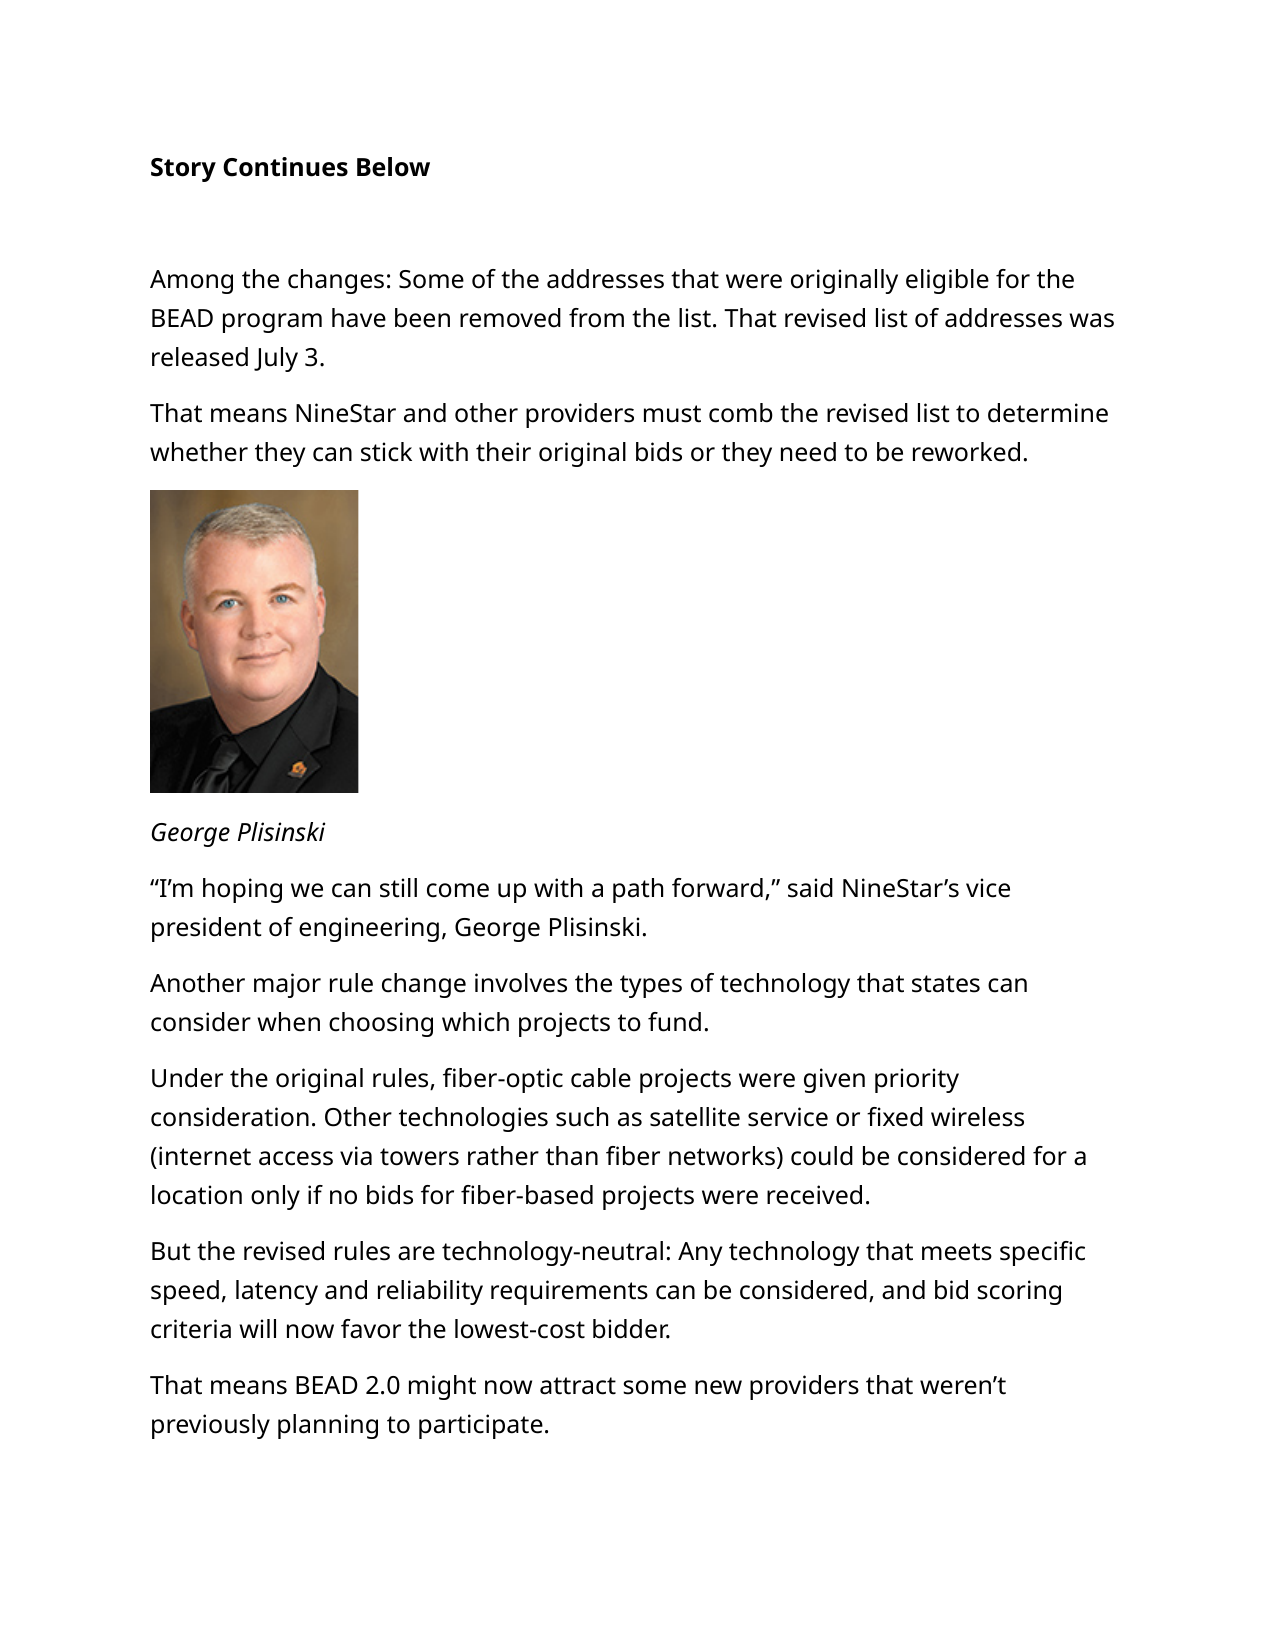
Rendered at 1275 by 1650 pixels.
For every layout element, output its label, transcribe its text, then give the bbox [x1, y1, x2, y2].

text Under the original rules, fiber-optic cable projects were given priority consideration. Other technologies such as satellite service or fixed wireless (internet access via towers rather than fiber networks) could be considered for a location only if no bids for fiber-based projects were received. [150, 1061, 1125, 1212]
text “I’m hoping we can still come up with a path forward,” said NineStar’s vice president of engineering, George Plisinski. [150, 871, 1125, 944]
text Among the changes: Some of the addresses that were originally eligible for the BEAD program have been removed from the list. That revised list of addresses was released July 3. [150, 262, 1125, 374]
text George Plisinski [150, 815, 1125, 849]
text But the revised rules are technology-neutral: Any technology that meets specific speed, latency and reliability requirements can be considered, and bid scoring criteria will now favor the lowest-cost bidder. [150, 1234, 1125, 1346]
text Story Continues Below [150, 150, 1125, 184]
text That means BEAD 2.0 might now attract some new providers that weren’t previously planning to participate. [150, 1368, 1125, 1441]
text That means NineStar and other providers must comb the revised list to determine whether they can stick with their original bids or they need to be reworked. [150, 396, 1125, 469]
text Another major rule change involves the types of technology that states can consider when choosing which projects to fund. [150, 966, 1125, 1039]
picture [150, 490, 359, 793]
